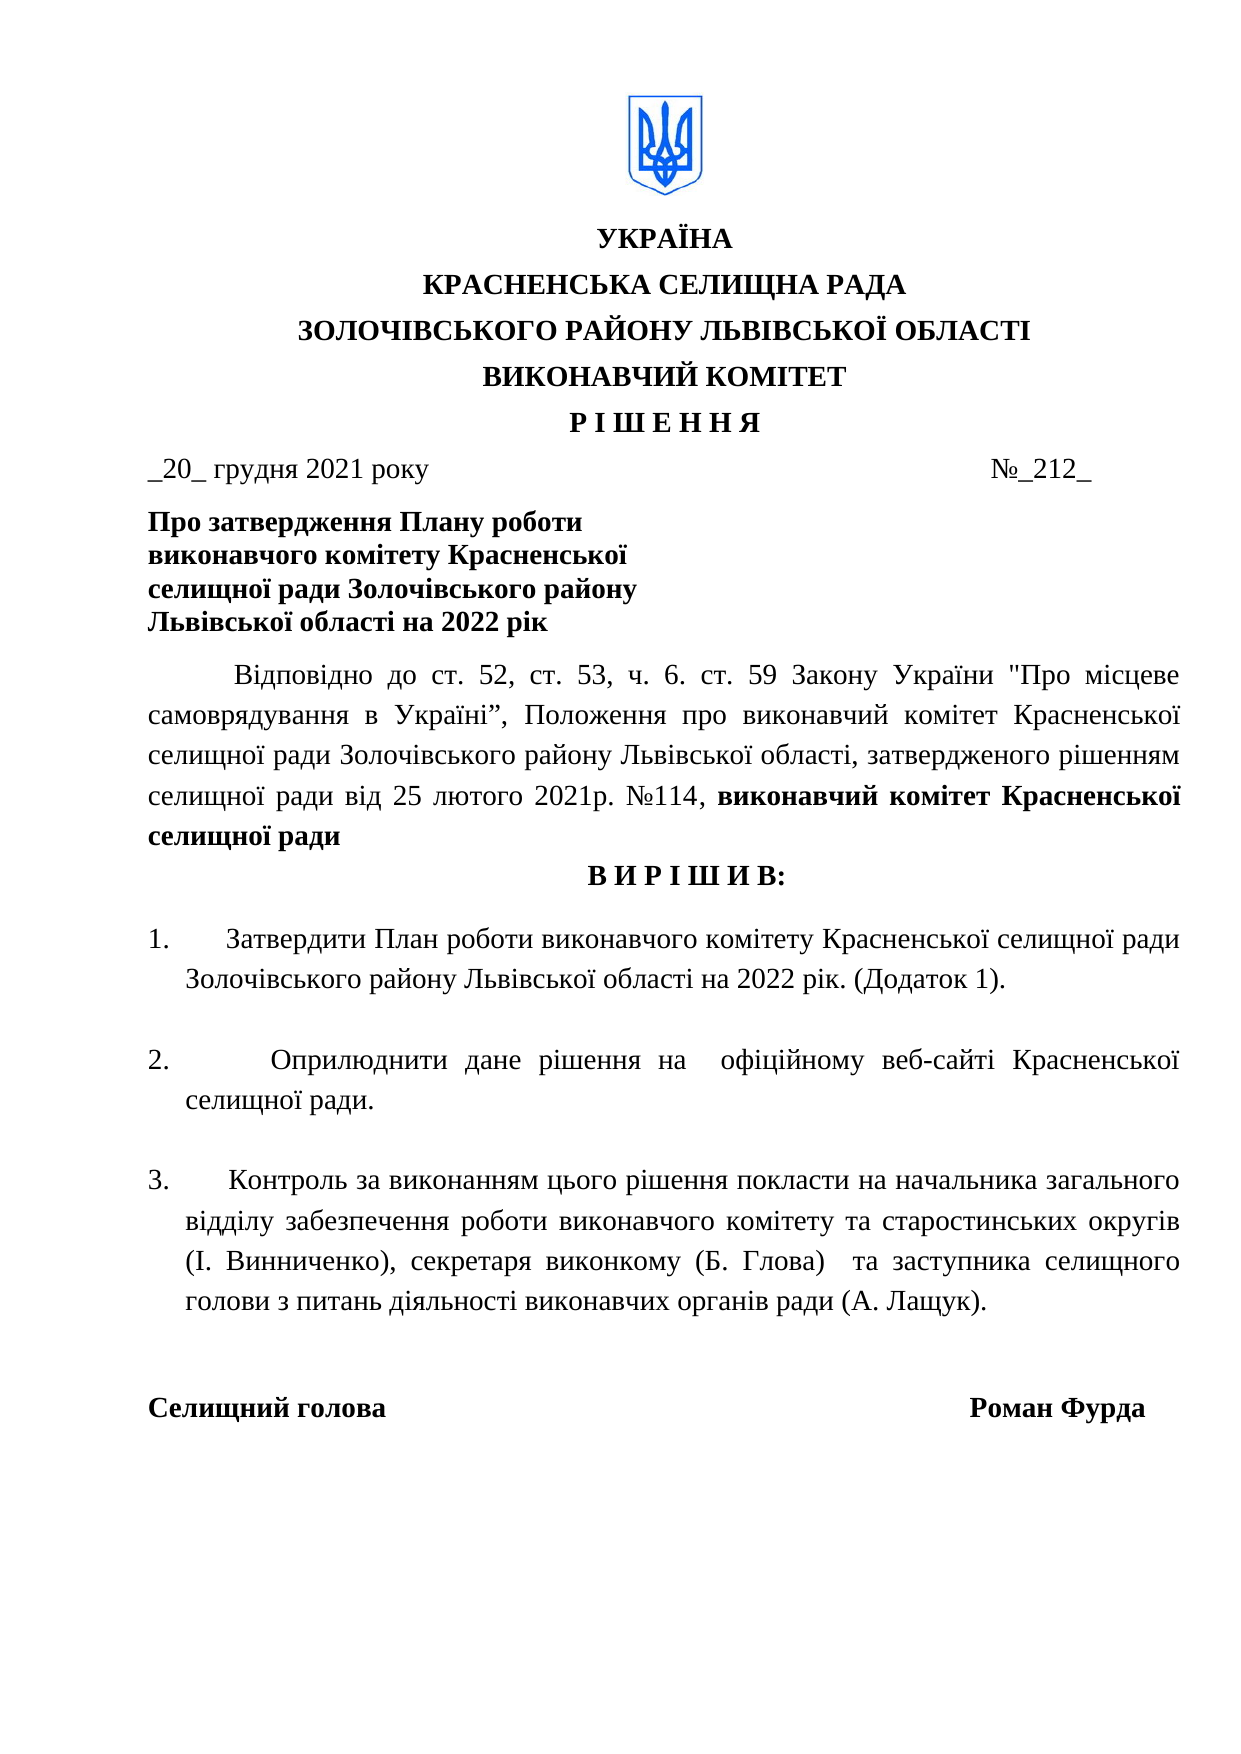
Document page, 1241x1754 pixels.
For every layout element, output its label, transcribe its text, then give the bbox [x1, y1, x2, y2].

text Україна [148, 221, 1181, 254]
text КРАСНЕНСЬКА СЕЛИЩНА РАДА [148, 267, 1181, 300]
text Р І Ш Е Н Н Я [148, 405, 1181, 438]
text Львівської області на 2022 рік [148, 604, 1181, 638]
text ВИКОНАВЧИЙ КОМІТЕТ [148, 359, 1181, 392]
picture [625, 92, 704, 196]
text Відповідно до ст. 52, ст. 53, ч. 6. ст. 59 Закону України "Про місцеве самоврядування в Україні”, Положення про виконавчий комітет Красненської селищної ради Золочівського району Львівської області, затвердженого рішенням селищної ради від 25 лютого 2021р. №114, виконавчий комітет Красненської селищної ради [148, 657, 1181, 851]
text виконавчого комітету Красненської [148, 537, 1181, 571]
text _20_ грудня 2021 року №_212_ [148, 451, 1181, 484]
text ЗОЛОЧІВСЬКОГО РАЙОНУ ЛЬВІВСЬКОЇ ОБЛАСТІ [148, 313, 1181, 346]
list Затвердити План роботи виконавчого комітету Красненської селищної ради Золочівського району Львівської області на 2022 рік. (Додаток 1). [148, 921, 1181, 995]
text Про затвердження Плану роботи [148, 504, 1181, 537]
list Оприлюднити дане рішення на офіційному веб-сайті Красненської селищної ради. [148, 1042, 1181, 1116]
text Селищний голова Роман Фурда [148, 1390, 1181, 1424]
text селищної ради Золочівського району [148, 571, 1181, 604]
list Контроль за виконанням цього рішення покласти на начальника загального відділу забезпечення роботи виконавчого комітету та старостинських округів (І. Винниченко), секретаря виконкому (Б. Глова) та заступника селищного голови з питань діяльності виконавчих органів ради (А. Лащук). [148, 1162, 1181, 1317]
text В И Р І Ш И В: [148, 858, 1181, 892]
